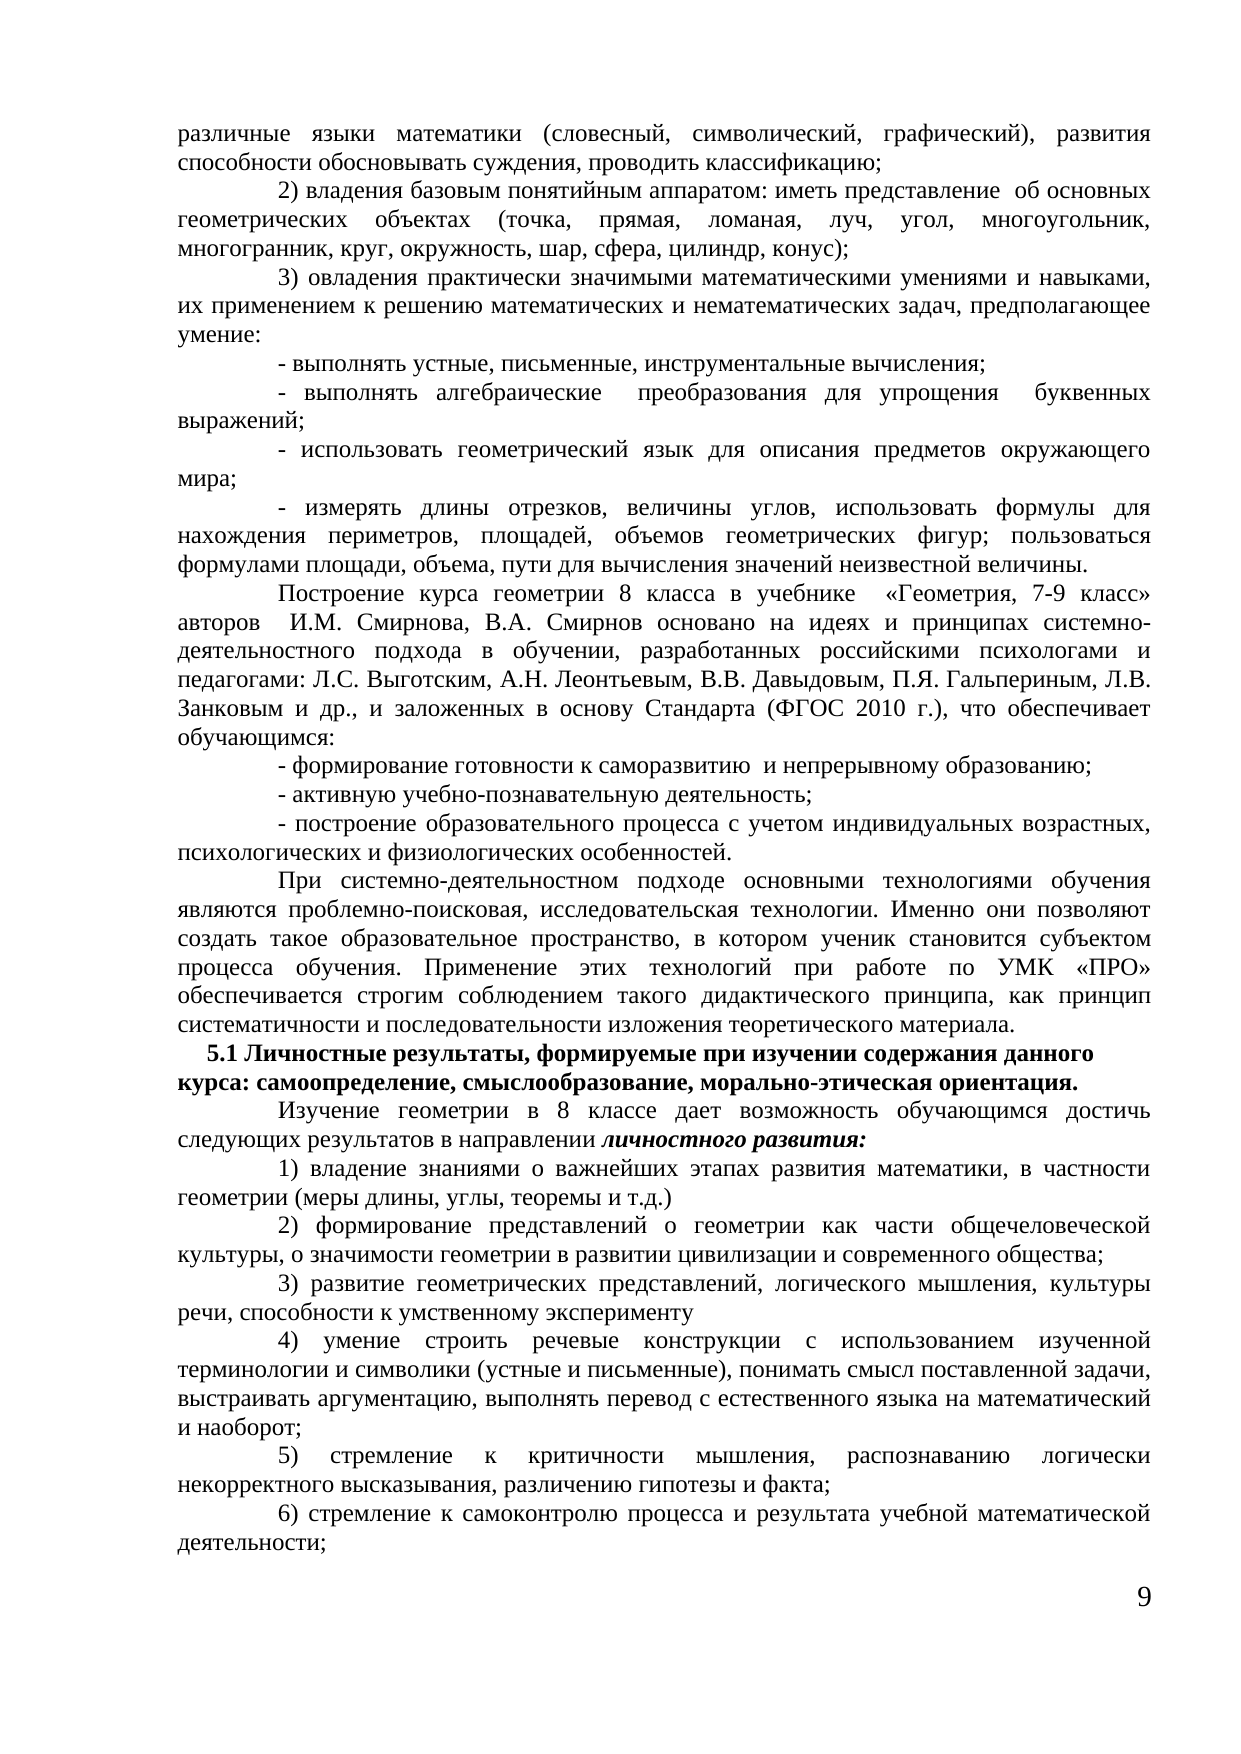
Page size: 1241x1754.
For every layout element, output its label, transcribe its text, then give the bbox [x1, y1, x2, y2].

text При системно-деятельностном подходе основными технологиями обучения являются проблемно-поисковая, исследовательская технологии. Именно они позволяют создать такое образовательное пространство, в котором ученик становится субъектом процесса обучения. Применение этих технологий при работе по УМК «ПРО» обеспечивается строгим соблюдением такого дидактического принципа, как принцип систематичности и последовательности изложения теоретического материала. [177, 866, 1152, 1038]
text Построение курса геометрии 8 класса в учебнике «Геометрия, 7-9 класс» авторов И.М. Смирнова, В.А. Смирнов основано на идеях и принципах системно-деятельностного подхода в обучении, разработанных российскими психологами и педагогами: Л.С. Выготским, А.Н. Леонтьевым, В.В. Давыдовым, П.Я. Гальпериным, Л.В. Занковым и др., и заложенных в основу Стандарта (ФГОС .), что обеспечивает обучающимся: [177, 578, 1152, 751]
text - использовать геометрический язык для описания предметов окружающего мира; [177, 434, 1152, 492]
text - формирование готовности к саморазвитию и непрерывному образованию; [177, 751, 1152, 779]
text - измерять длины отрезков, величины углов, использовать формулы для нахождения периметров, площадей, объемов геометрических фигур; пользоваться формулами площади, объема, пути для вычисления значений неизвестной величины. [177, 492, 1152, 578]
text Изучение геометрии в 8 классе дает возможность обучающимся достичь следующих результатов в направлении личностного развития: [177, 1096, 1152, 1153]
text 1) владение знаниями о важнейших этапах развития математики, в частности геометрии (меры длины, углы, теоремы и т.д.) [177, 1153, 1152, 1211]
text 6) стремление к самоконтролю процесса и результата учебной математической деятельности; [177, 1498, 1152, 1556]
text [177, 118, 1152, 176]
text - выполнять устные, письменные, инструментальные вычисления; [177, 348, 1152, 377]
text 4) умение строить речевые конструкции с использованием изученной терминологии и символики (устные и письменные), понимать смысл поставленной задачи, выстраивать аргументацию, выполнять перевод с естественного языка на математический и наоборот; [177, 1326, 1152, 1441]
text 2) владения базовым понятийным аппаратом: иметь представление об основных геометрических объектах (точка, прямая, ломаная, луч, угол, многоугольник, многогранник, круг, окружность, шар, сфера, цилиндр, конус); [177, 176, 1152, 262]
text 5.1 Личностные результаты, формируемые при изучении содержания данного курса: самоопределение, смыслообразование, морально-этическая ориентация. [177, 1038, 1152, 1096]
text - построение образовательного процесса с учетом индивидуальных возрастных, психологических и физиологических особенностей. [177, 808, 1152, 866]
text 5) стремление к критичности мышления, распознаванию логически некорректного высказывания, различению гипотезы и факта; [177, 1441, 1152, 1498]
text 3) овладения практически значимыми математическими умениями и навыками, их применением к решению математических и нематематических задач, предполагающее умение: [177, 262, 1152, 348]
text 2) формирование представлений о геометрии как части общечеловеческой культуры, о значимости геометрии в развитии цивилизации и современного общества; [177, 1211, 1152, 1268]
text - активную учебно-познавательную деятельность; [177, 779, 1152, 808]
text 3) развитие геометрических представлений, логического мышления, культуры речи, способности к умственному эксперименту [177, 1268, 1152, 1326]
text - выполнять алгебраические преобразования для упрощения буквенных выражений; [177, 377, 1152, 434]
